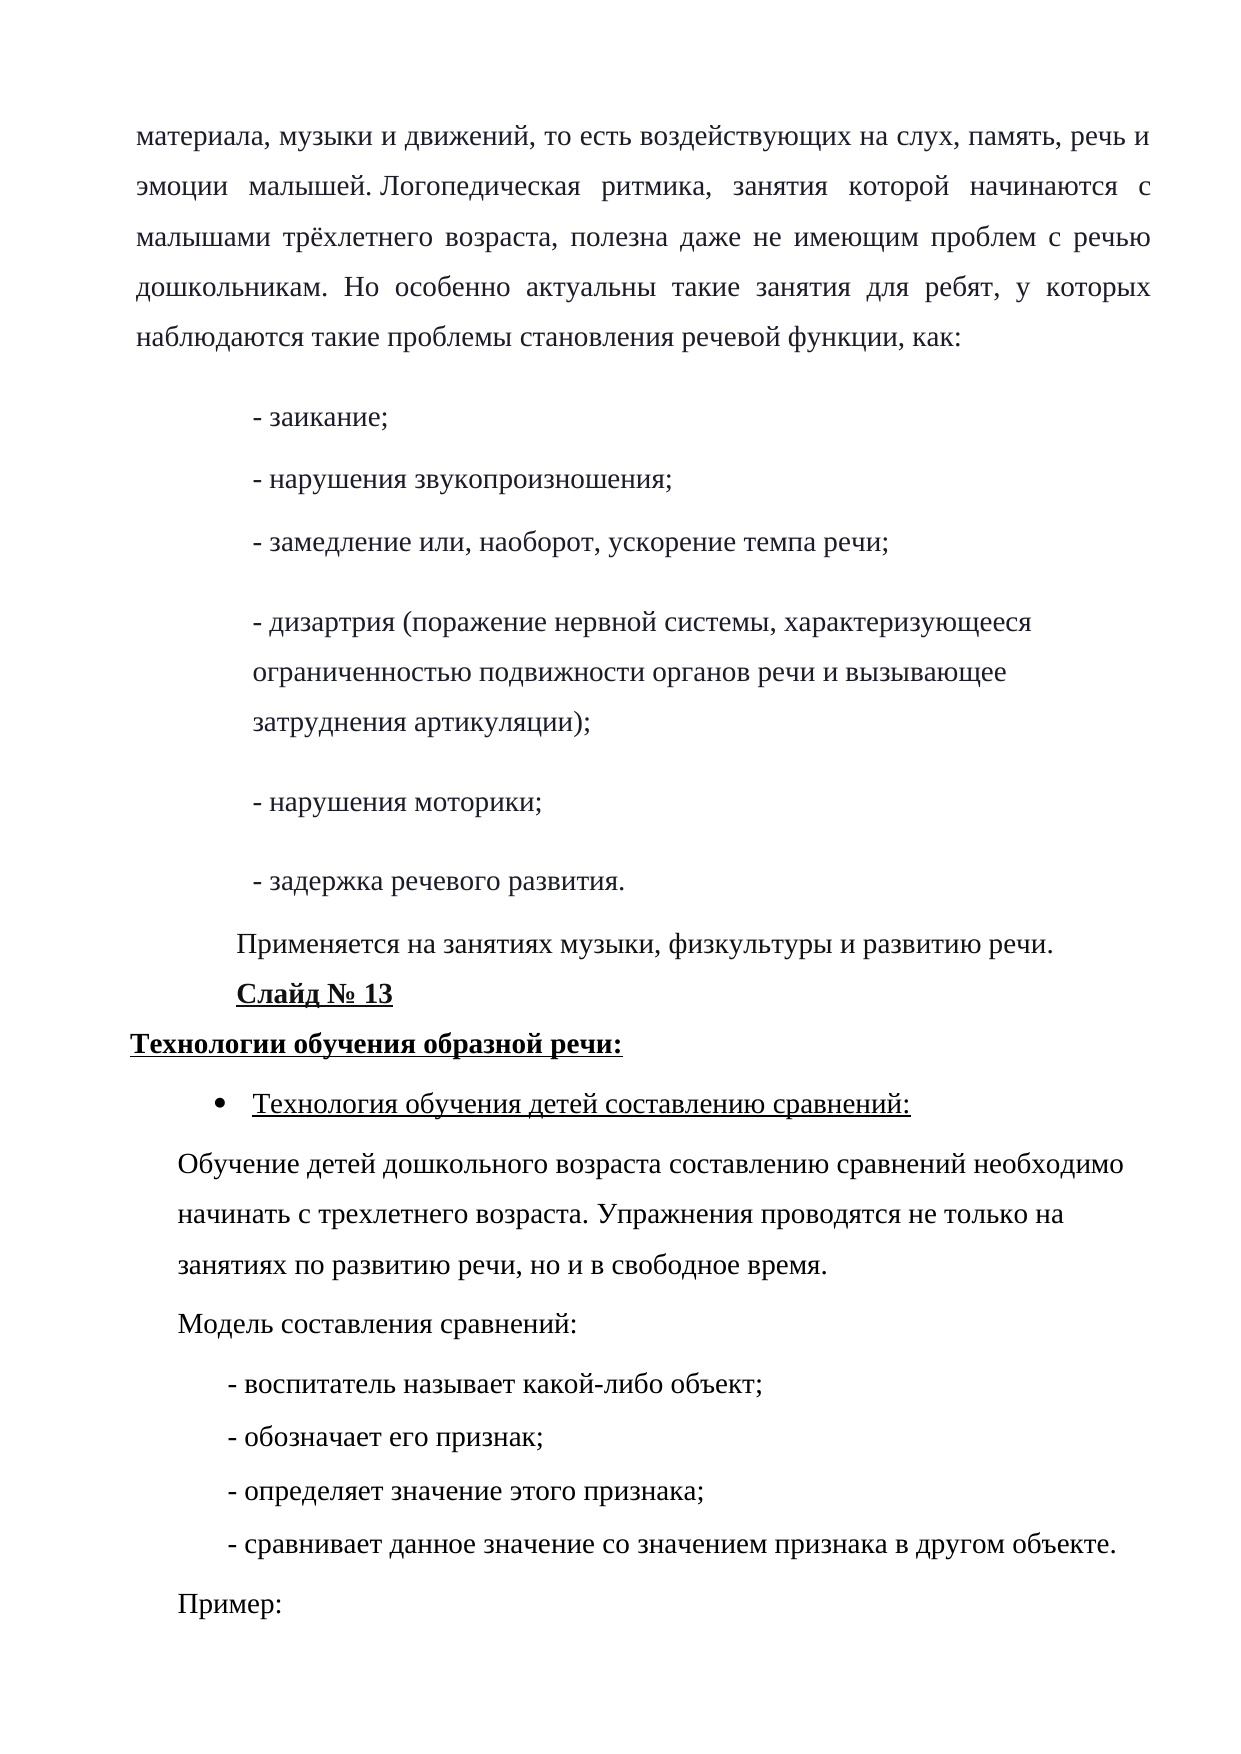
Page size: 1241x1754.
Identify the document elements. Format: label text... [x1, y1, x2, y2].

text Применяется на занятиях музыки, физкультуры и развитию речи. [236, 926, 1217, 959]
text - определяет значение этого признака; [227, 1473, 1152, 1507]
text - нарушения звукопроизношения; [252, 462, 1152, 495]
text - заикание; [252, 399, 1152, 432]
text - обозначает его признак; [227, 1419, 1152, 1453]
text - дизартрия (поражение нервной системы, характеризующееся ограниченностью подвижности органов речи и вызывающее затруднения артикуляции); [252, 604, 1152, 738]
text - задержка речевого развития. [252, 863, 1152, 897]
text - замедление или, наоборот, ускорение темпа речи; [252, 524, 1152, 558]
text - сравнивает данное значение со значением признака в другом объекте. [227, 1526, 1152, 1560]
text Пример: [177, 1586, 1152, 1620]
text Технологии обучения образной речи: [130, 1027, 1152, 1060]
text Обучение детей дошкольного возраста составлению сравнений необходимо начинать с трехлетнего возраста. Упражнения проводятся не только на занятиях по развитию речи, но и в свободное время. [177, 1146, 1152, 1280]
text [136, 118, 1152, 353]
text - нарушения моторики; [252, 784, 1152, 817]
text Модель составления сравнений: [177, 1306, 1152, 1340]
list Технология обучения детей составлению сравнений: [215, 1086, 1152, 1120]
text Слайд № 13 [236, 976, 1217, 1010]
text - воспитатель называет какой-либо объект; [227, 1366, 1152, 1400]
